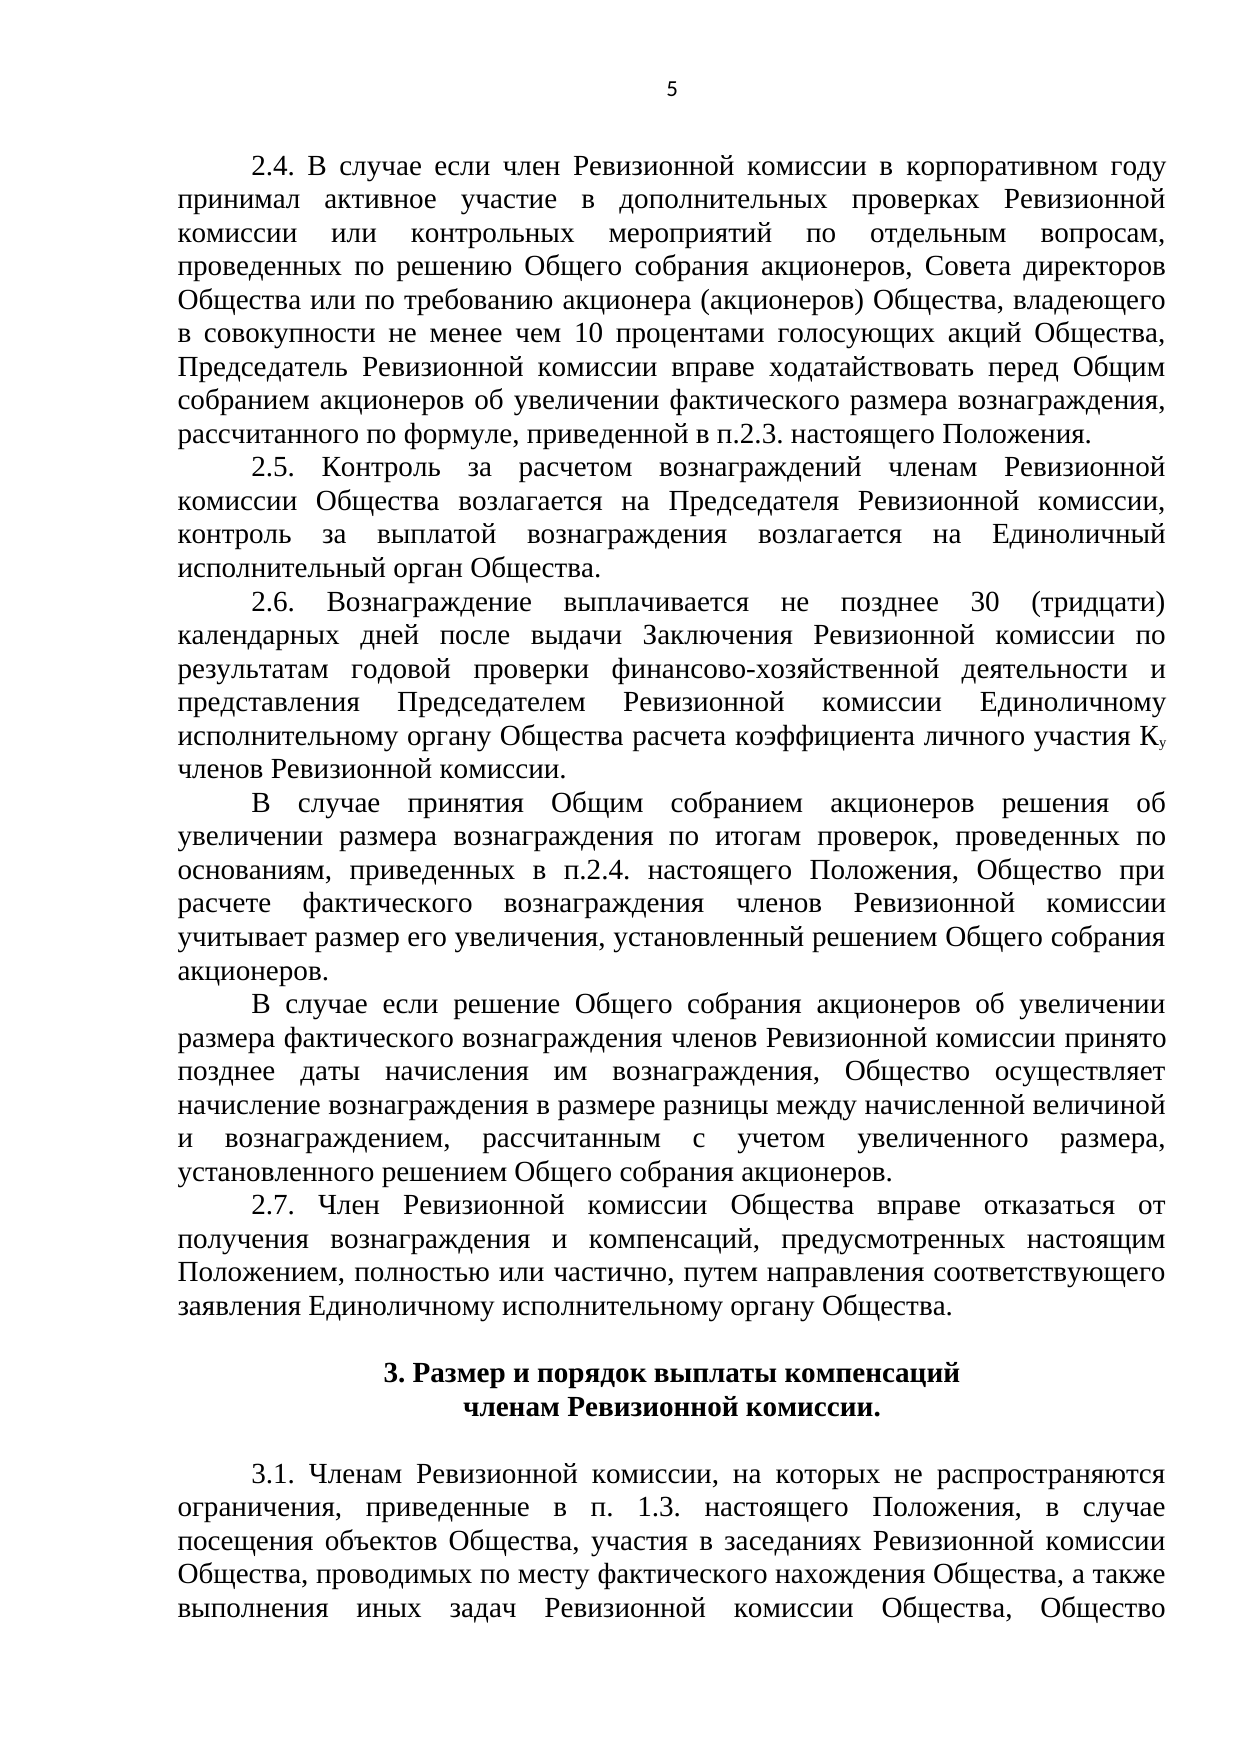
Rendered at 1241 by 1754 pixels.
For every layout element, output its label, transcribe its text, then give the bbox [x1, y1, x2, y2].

text 2.7. Член Ревизионной комиссии Общества вправе отказаться от получения вознаграждения и компенсаций, предусмотренных настоящим Положением, полностью или частично, путем направления соответствующего заявления Единоличному исполнительному органу Общества. [177, 1187, 1166, 1322]
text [177, 1456, 1166, 1623]
text В случае если решение Общего собрания акционеров об увеличении размера фактического вознаграждения членов Ревизионной комиссии принято позднее даты начисления им вознаграждения, Общество осуществляет начисление вознаграждения в размере разницы между начисленной величиной и вознаграждением, рассчитанным с учетом увеличенного размера, установленного решением Общего собрания акционеров. [177, 986, 1166, 1187]
text членам Ревизионной комиссии. [177, 1389, 1166, 1422]
text В случае принятия Общим собранием акционеров решения об увеличении размера вознаграждения по итогам проверок, проведенных по основаниям, приведенных в п.2.4. настоящего Положения, Общество при расчете фактического вознаграждения членов Ревизионной комиссии учитывает размер его увеличения, установленный решением Общего собрания акционеров. [177, 785, 1166, 986]
text 2.4. В случае если член Ревизионной комиссии в корпоративном году принимал активное участие в дополнительных проверках Ревизионной комиссии или контрольных мероприятий по отдельным вопросам, проведенных по решению Общего собрания акционеров, Совета директоров Общества или по требованию акционера (акционеров) Общества, владеющего в совокупности не менее чем 10 процентами голосующих акций Общества, Председатель Ревизионной комиссии вправе ходатайствовать перед Общим собранием акционеров об увеличении фактического размера вознаграждения, рассчитанного по формуле, приведенной в п.2.3. настоящего Положения. [177, 148, 1166, 449]
text 2.5. Контроль за расчетом вознаграждений членам Ревизионной комиссии Общества возлагается на Председателя Ревизионной комиссии, контроль за выплатой вознаграждения возлагается на Единоличный исполнительный орган Общества. [177, 449, 1166, 584]
text 3. Размер и порядок выплаты компенсаций [177, 1355, 1166, 1389]
text 2.6. Вознаграждение выплачивается не позднее 30 (тридцати) календарных дней после выдачи Заключения Ревизионной комиссии по результатам годовой проверки финансово-хозяйственной деятельности и представления Председателем Ревизионной комиссии Единоличному исполнительному органу Общества расчета коэффициента личного участия Ку членов Ревизионной комиссии. [177, 584, 1166, 785]
